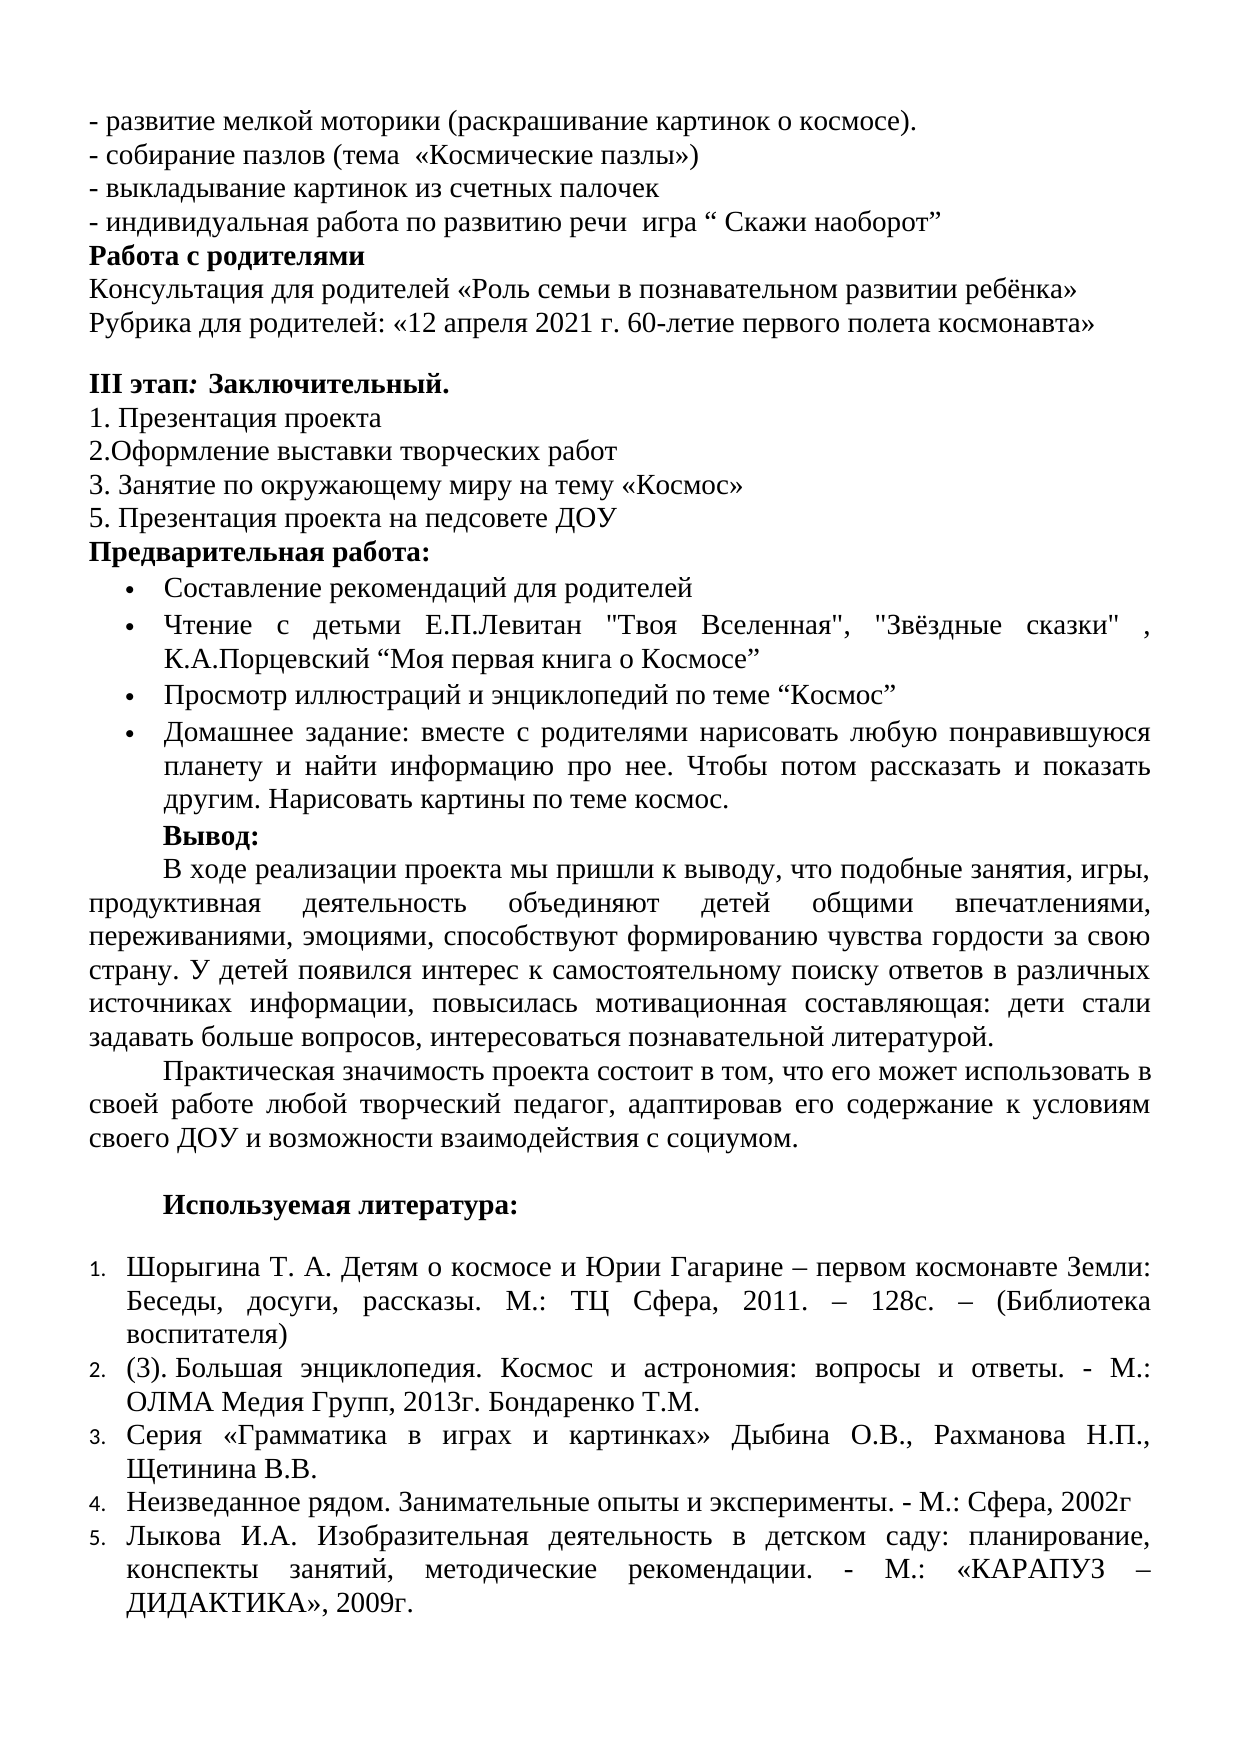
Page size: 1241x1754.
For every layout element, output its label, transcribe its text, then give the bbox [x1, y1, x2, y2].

text Рубрика для родителей: «12 апреля 2021 г. 60-летие первого полета космонавта» [89, 305, 1152, 366]
list Неизведанное рядом. Занимательные опыты и эксперименты. - М.: Сфера, 2002г [89, 1484, 1152, 1518]
list (3). Большая энциклопедия. Космос и астрономия: вопросы и ответы. - М.: ОЛМА Медия Групп, 2013г. Бондаренко Т.М. [89, 1350, 1152, 1417]
list Просмотр иллюстраций и энциклопедий по теме “Космос” [126, 677, 1152, 711]
list Домашнее задание: вместе с родителями нарисовать любую понравившуюся планету и найти информацию про нее. Чтобы потом рассказать и показать другим. Нарисовать картины по теме космос. [126, 714, 1152, 815]
text 1. Презентация проекта [89, 400, 1152, 433]
text 2.Оформление выставки творческих работ [89, 433, 1152, 467]
text - развитие мелкой моторики (раскрашивание картинок о космосе). - собирание пазлов (тема «Космические пазлы») - выкладывание картинок из счетных палочек - индивидуальная работа по развитию речи игра “ Скажи наоборот” [89, 103, 1152, 238]
list Серия «Грамматика в играх и картинках» Дыбина О.В., Рахманова Н.П., Щетинина В.В. [89, 1417, 1152, 1484]
text В ходе реализации проекта мы пришли к выводу, что подобные занятия, игры, продуктивная деятельность объединяют детей общими впечатлениями, переживаниями, эмоциями, способствуют формированию чувства гордости за свою страну. У детей появился интерес к самостоятельному поиску ответов в различных источниках информации, повысилась мотивационная составляющая: дети стали задавать больше вопросов, интересоваться познавательной литературой. [89, 851, 1152, 1053]
list Лыкова И.А. Изобразительная деятельность в детском саду: планирование, конспекты занятий, методические рекомендации. - М.: «КАРАПУЗ – ДИДАКТИКА», 2009г. [89, 1518, 1152, 1618]
text Используемая литература: [89, 1187, 1152, 1220]
text 3. Занятие по окружающему миру на тему «Космос» [89, 467, 1152, 500]
list Составление рекомендаций для родителей [126, 571, 1152, 604]
text Вывод: [89, 818, 1152, 851]
list Чтение с детьми Е.П.Левитан "Твоя Вселенная", "Звёздные сказки" , К.А.Порцевский “Моя первая книга о Космосе” [126, 607, 1152, 674]
text 5. Презентация проекта на педсовете ДОУ [89, 500, 1152, 534]
text Консультация для родителей «Роль семьи в познавательном развитии ребёнка» [89, 271, 1152, 305]
text Работа с родителями [89, 238, 1152, 271]
list Шорыгина Т. А. Детям о космосе и Юрии Гагарине – первом космонавте Земли: Беседы, досуги, рассказы. М.: ТЦ Сфера, 2011. – 128с. – (Библиотека воспитателя) [89, 1249, 1152, 1350]
text III этап: Заключительный. [89, 366, 1152, 400]
text Предварительная работа: [89, 534, 1152, 567]
text Практическая значимость проекта состоит в том, что его может использовать в своей работе любой творческий педагог, адаптировав его содержание к условиям своего ДОУ и возможности взаимодействия с социумом. [89, 1053, 1152, 1153]
